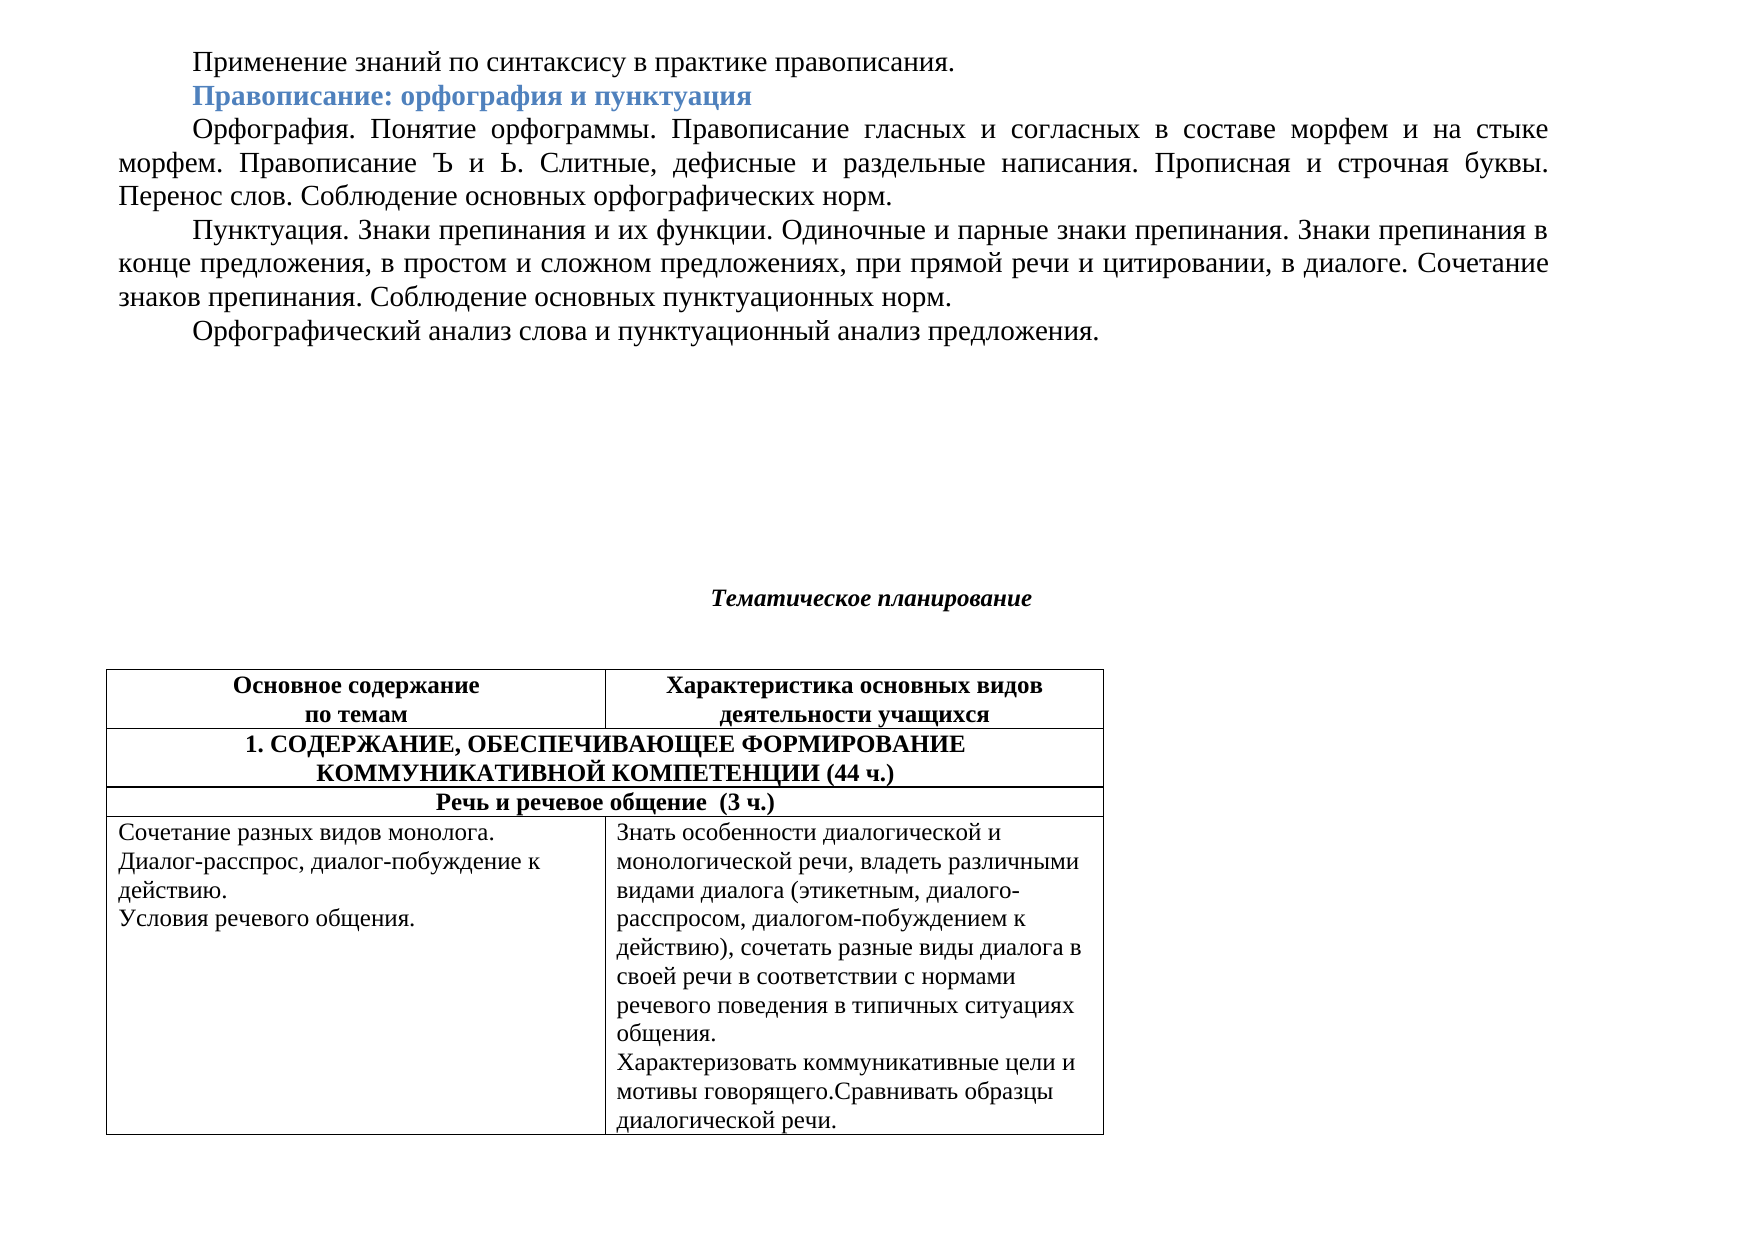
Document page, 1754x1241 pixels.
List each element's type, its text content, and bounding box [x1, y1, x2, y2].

text Орфография. Понятие орфограммы. Правописание гласных и согласных в составе морфем и на стыке морфем. Правописание Ъ и Ь. Слитные, дефисные и раздельные написания. Прописная и строчная буквы. Перенос слов. Соблюдение основных орфографических норм. [118, 111, 1550, 212]
table_header Характеристика основных видов деятельности учащихся [606, 670, 1103, 728]
text Пунктуация. Знаки препинания и их функции. Одиночные и парные знаки препинания. Знаки препинания в конце предложения, в простом и сложном предложениях, при прямой речи и цитировании, в диалоге. Сочетание знаков препинания. Соблюдение основных пунктуационных норм. [118, 212, 1550, 313]
table_header Основное содержание по темам [107, 670, 605, 728]
table_cell Сочетание разных видов монолога. Диалог-расспрос, диалог-побуждение к действию. Условия речевого общения. [107, 817, 605, 1133]
text Орфографический анализ слова и пунктуационный анализ предложения. [118, 313, 1550, 346]
text Применение знаний по синтаксису в практике правописания. [118, 44, 1550, 78]
text Тематическое планирование [118, 583, 1550, 612]
table_cell Речь и речевое общение (3 ч.) [107, 788, 1103, 816]
table_cell Знать особенности диалогической и монологической речи, владеть различными видами диалога (этикетным, диалого-расспросом, диалогом-побуждением к действию), сочетать разные виды диалога в своей речи в соответствии с нормами речевого поведения в типичных ситуациях общения. Характеризовать коммуникативные цели и мотивы говорящего.Сравнивать образцы диалогической речи. [606, 817, 1103, 1133]
table_cell 1. СОДЕРЖАНИЕ, ОБЕСПЕЧИВАЮЩЕЕ ФОРМИРОВАНИЕ КОММУНИКАТИВНОЙ КОМПЕТЕНЦИИ (44 ч.) [107, 729, 1103, 786]
subtitle Правописание: орфография и пунктуация [118, 78, 1550, 111]
